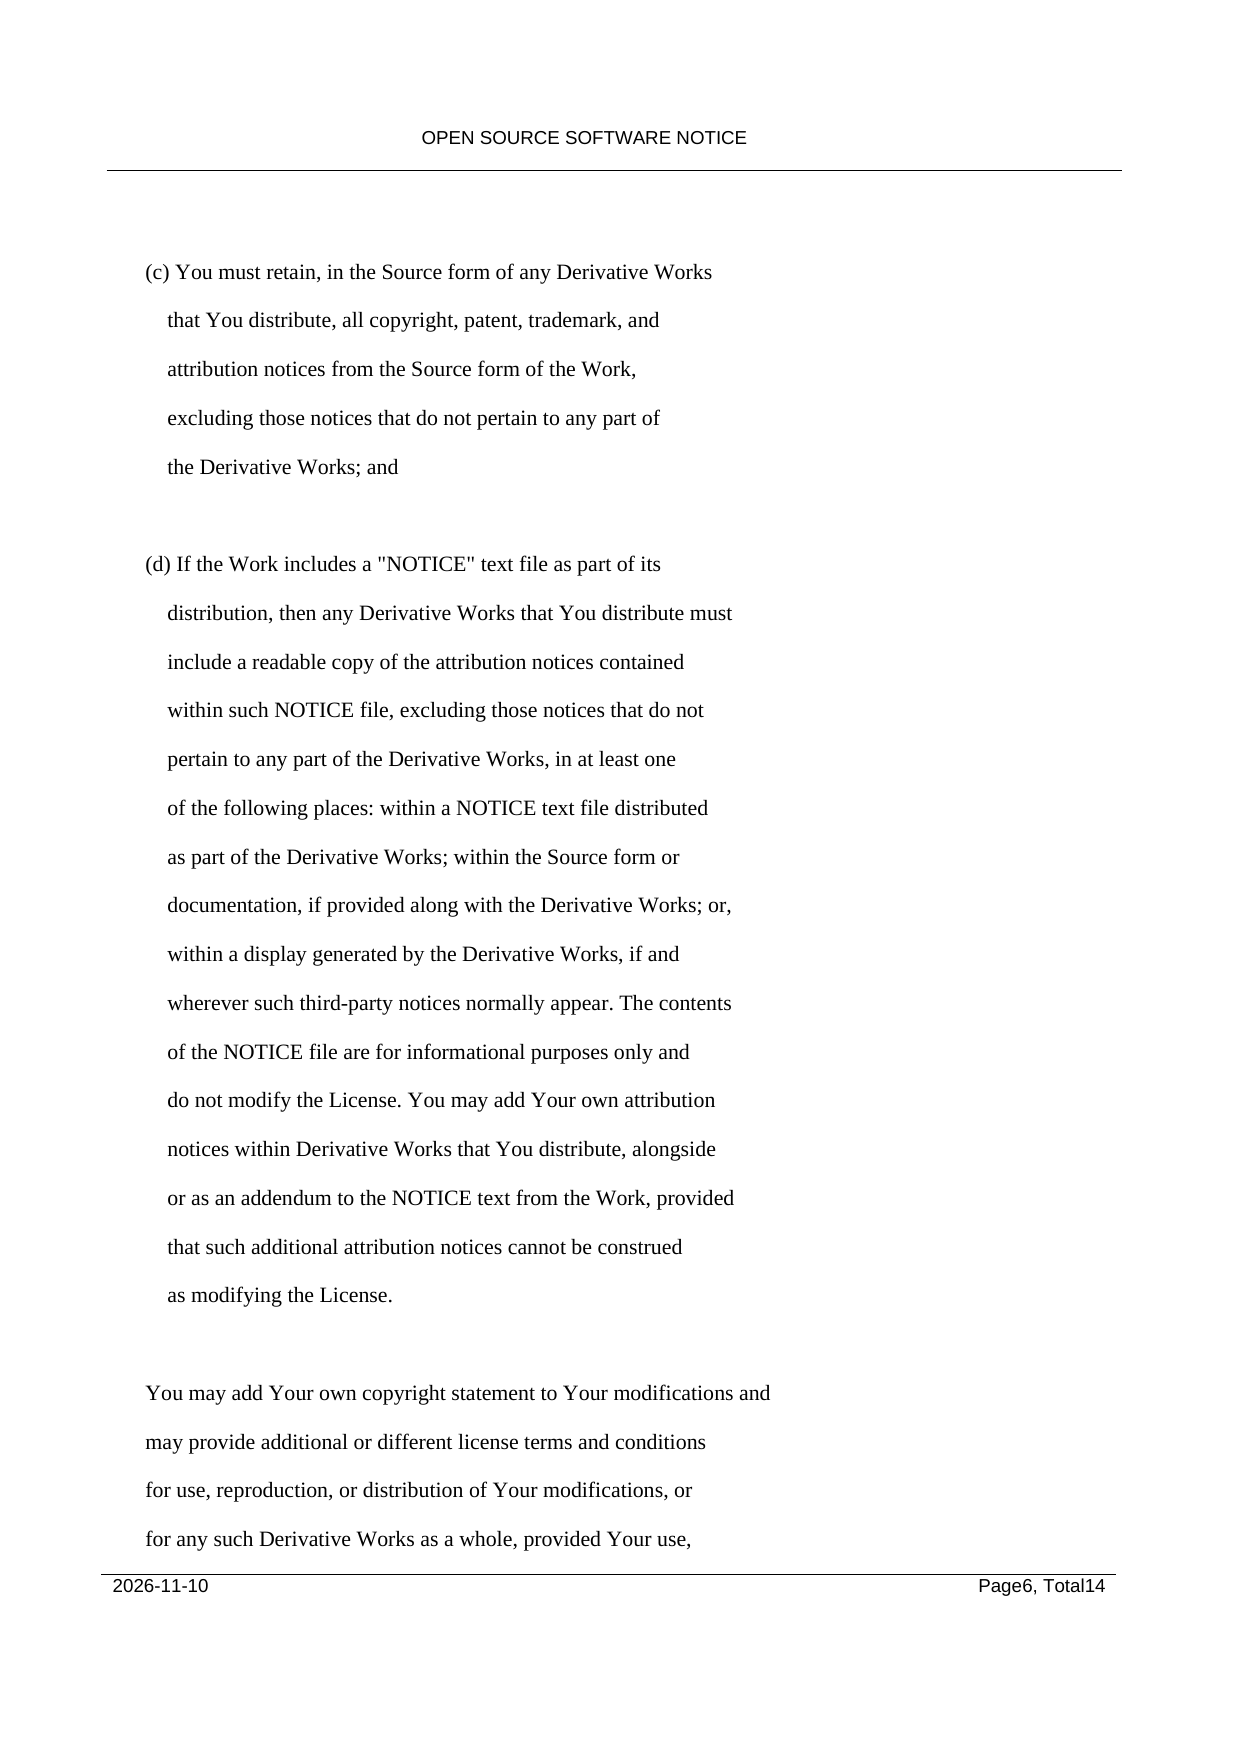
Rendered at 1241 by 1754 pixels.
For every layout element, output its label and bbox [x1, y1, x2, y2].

text [112, 206, 1128, 1555]
